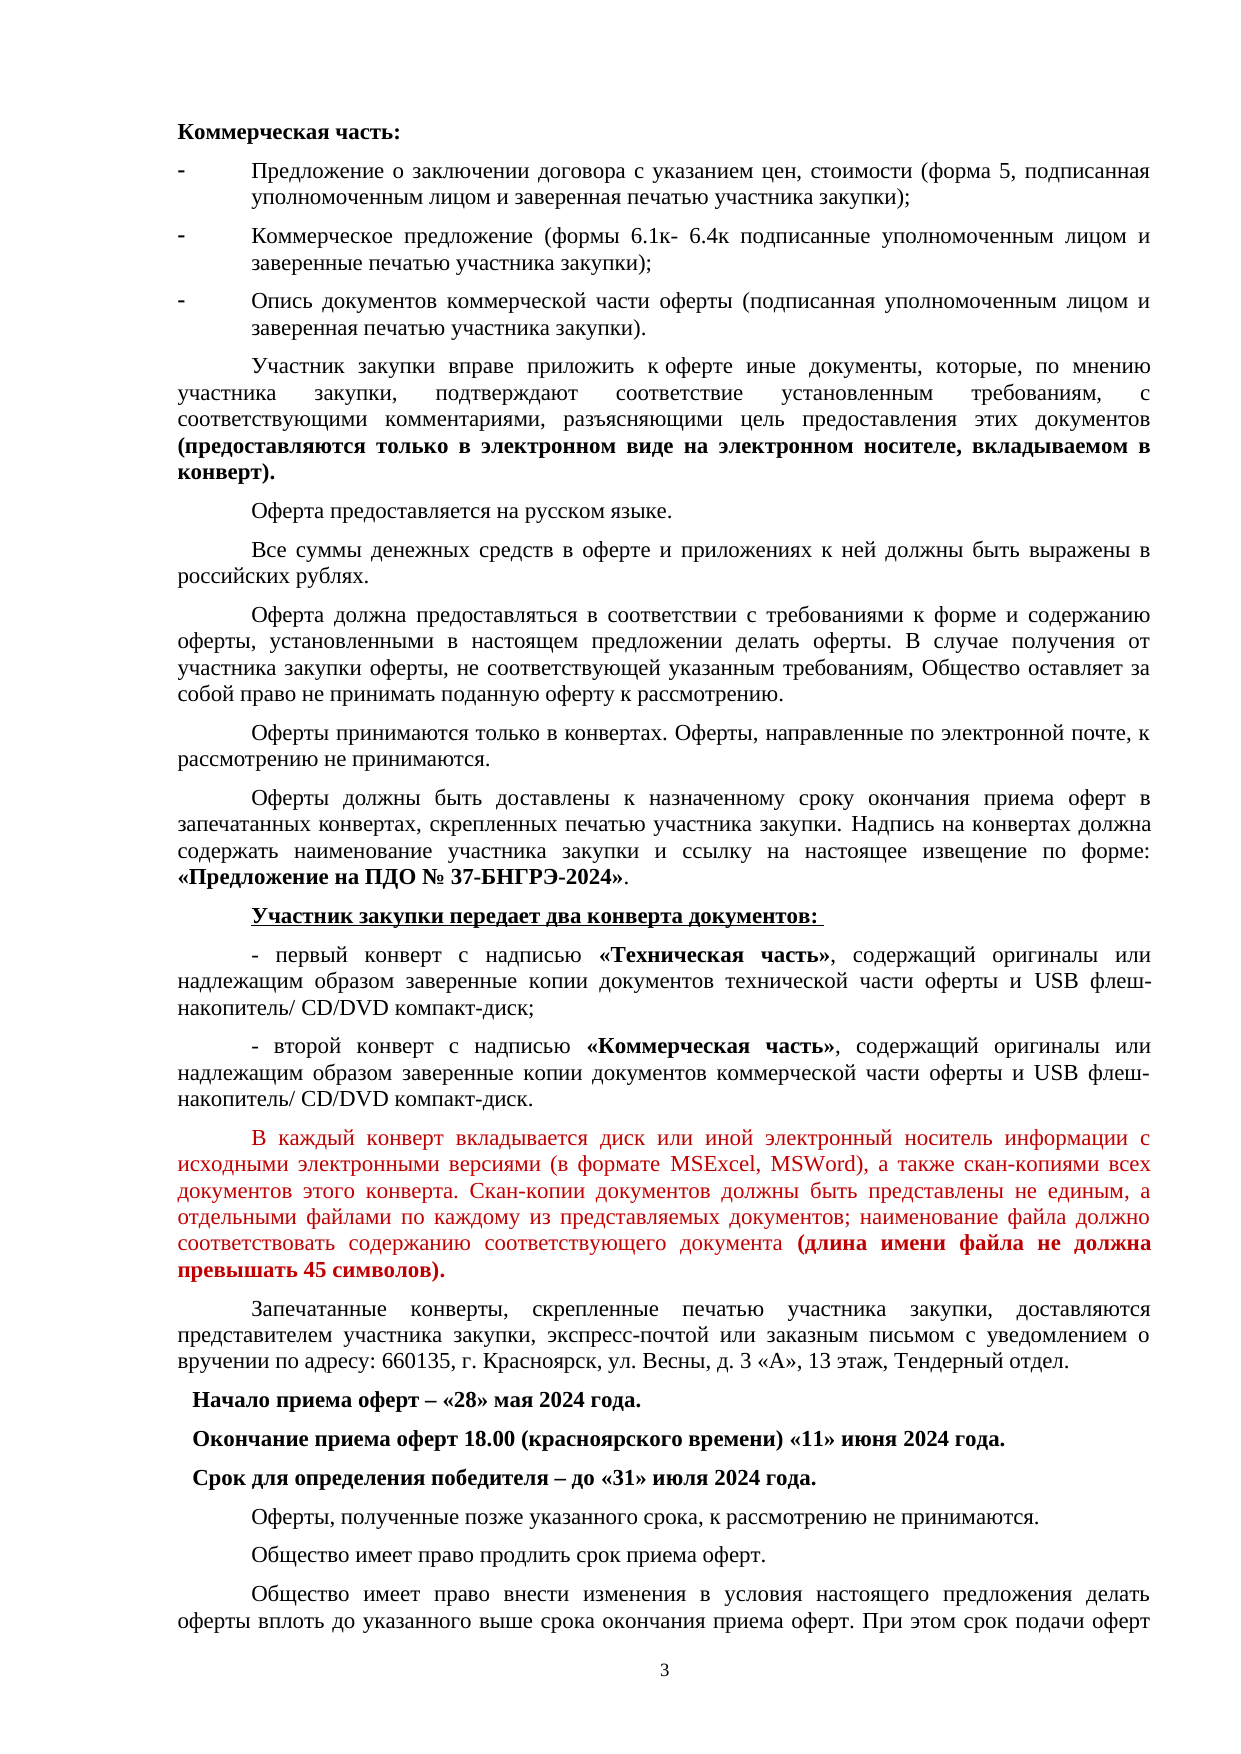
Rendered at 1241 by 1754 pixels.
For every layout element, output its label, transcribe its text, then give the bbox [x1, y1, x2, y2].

text Коммерческая часть: [177, 118, 1152, 144]
text - первый конверт с надписью «Техническая часть», содержащий оригиналы или надлежащим образом заверенные копии документов технической части оферты и USB флеш-накопитель/ CD/DVD компакт-диск; [177, 941, 1152, 1020]
text Оферты должны быть доставлены к назначенному сроку окончания приема оферт в запечатанных конвертах, скрепленных печатью участника закупки. Надпись на конвертах должна содержать наименование участника закупки и ссылку на настоящее извещение по форме: «Предложение на ПДО № 37-БНГРЭ-2024». [177, 784, 1152, 889]
text Оферты, полученные позже указанного срока, к рассмотрению не принимаются. [177, 1503, 1152, 1529]
text Запечатанные конверты, скрепленные печатью участника закупки, доставляются представителем участника закупки, экспресс-почтой или заказным письмом с уведомлением о вручении по адресу: 660135, г. Красноярск, ул. Весны, д. 3 «А», 13 этаж, Тендерный отдел. [177, 1294, 1152, 1374]
text Оферта должна предоставляться в соответствии с требованиями к форме и содержанию оферты, установленными в настоящем предложении делать оферты. В случае получения от участника закупки оферты, не соответствующей указанным требованиям, Общество оставляет за собой право не принимать поданную оферту к рассмотрению. [177, 601, 1152, 706]
text Оферта предоставляется на русском языке. [177, 497, 1152, 523]
text - второй конверт с надписью «Коммерческая часть», содержащий оригиналы или надлежащим образом заверенные копии документов коммерческой части оферты и USB флеш-накопитель/ CD/DVD компакт-диск. [177, 1032, 1152, 1111]
text Участник закупки передает два конверта документов: [177, 902, 1152, 928]
text Окончание приема оферт 18.00 (красноярского времени) «11» июня 2024 года. [192, 1425, 1152, 1451]
list Предложение о заключении договора с указанием цен, стоимости (форма 5, подписанная уполномоченным лицом и заверенная печатью участника закупки); [177, 157, 1152, 210]
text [177, 1580, 1152, 1633]
list Опись документов коммерческой части оферты (подписанная уполномоченным лицом и заверенная печатью участника закупки). [177, 287, 1152, 340]
list Коммерческое предложение (формы 6.1к- 6.4к подписанные уполномоченным лицом и заверенные печатью участника закупки); [177, 222, 1152, 275]
text Общество имеет право продлить срок приема оферт. [177, 1542, 1152, 1568]
text В каждый конверт вкладывается диск или иной электронный носитель информации с исходными электронными версиями (в формате MSExcel, MSWord), а также скан-копиями всех документов этого конверта. Скан-копии документов должны быть представлены не единым, а отдельными файлами по каждому из представляемых документов; наименование файла должно соответствовать содержанию соответствующего документа (длина имени файла не должна превышать 45 символов). [177, 1124, 1152, 1282]
text Срок для определения победителя – до «31» июля 2024 года. [192, 1464, 1152, 1490]
text Все суммы денежных средств в оферте и приложениях к ней должны быть выражены в российских рублях. [177, 536, 1152, 588]
text Оферты принимаются только в конвертах. Оферты, направленные по электронной почте, к рассмотрению не принимаются. [177, 719, 1152, 772]
text Участник закупки вправе приложить к оферте иные документы, которые, по мнению участника закупки, подтверждают соответствие установленным требованиям, с соответствующими комментариями, разъясняющими цель предоставления этих документов (предоставляются только в электронном виде на электронном носителе, вкладываемом в конверт). [177, 353, 1152, 484]
text Начало приема оферт – «28» мая 2024 года. [192, 1386, 1152, 1412]
